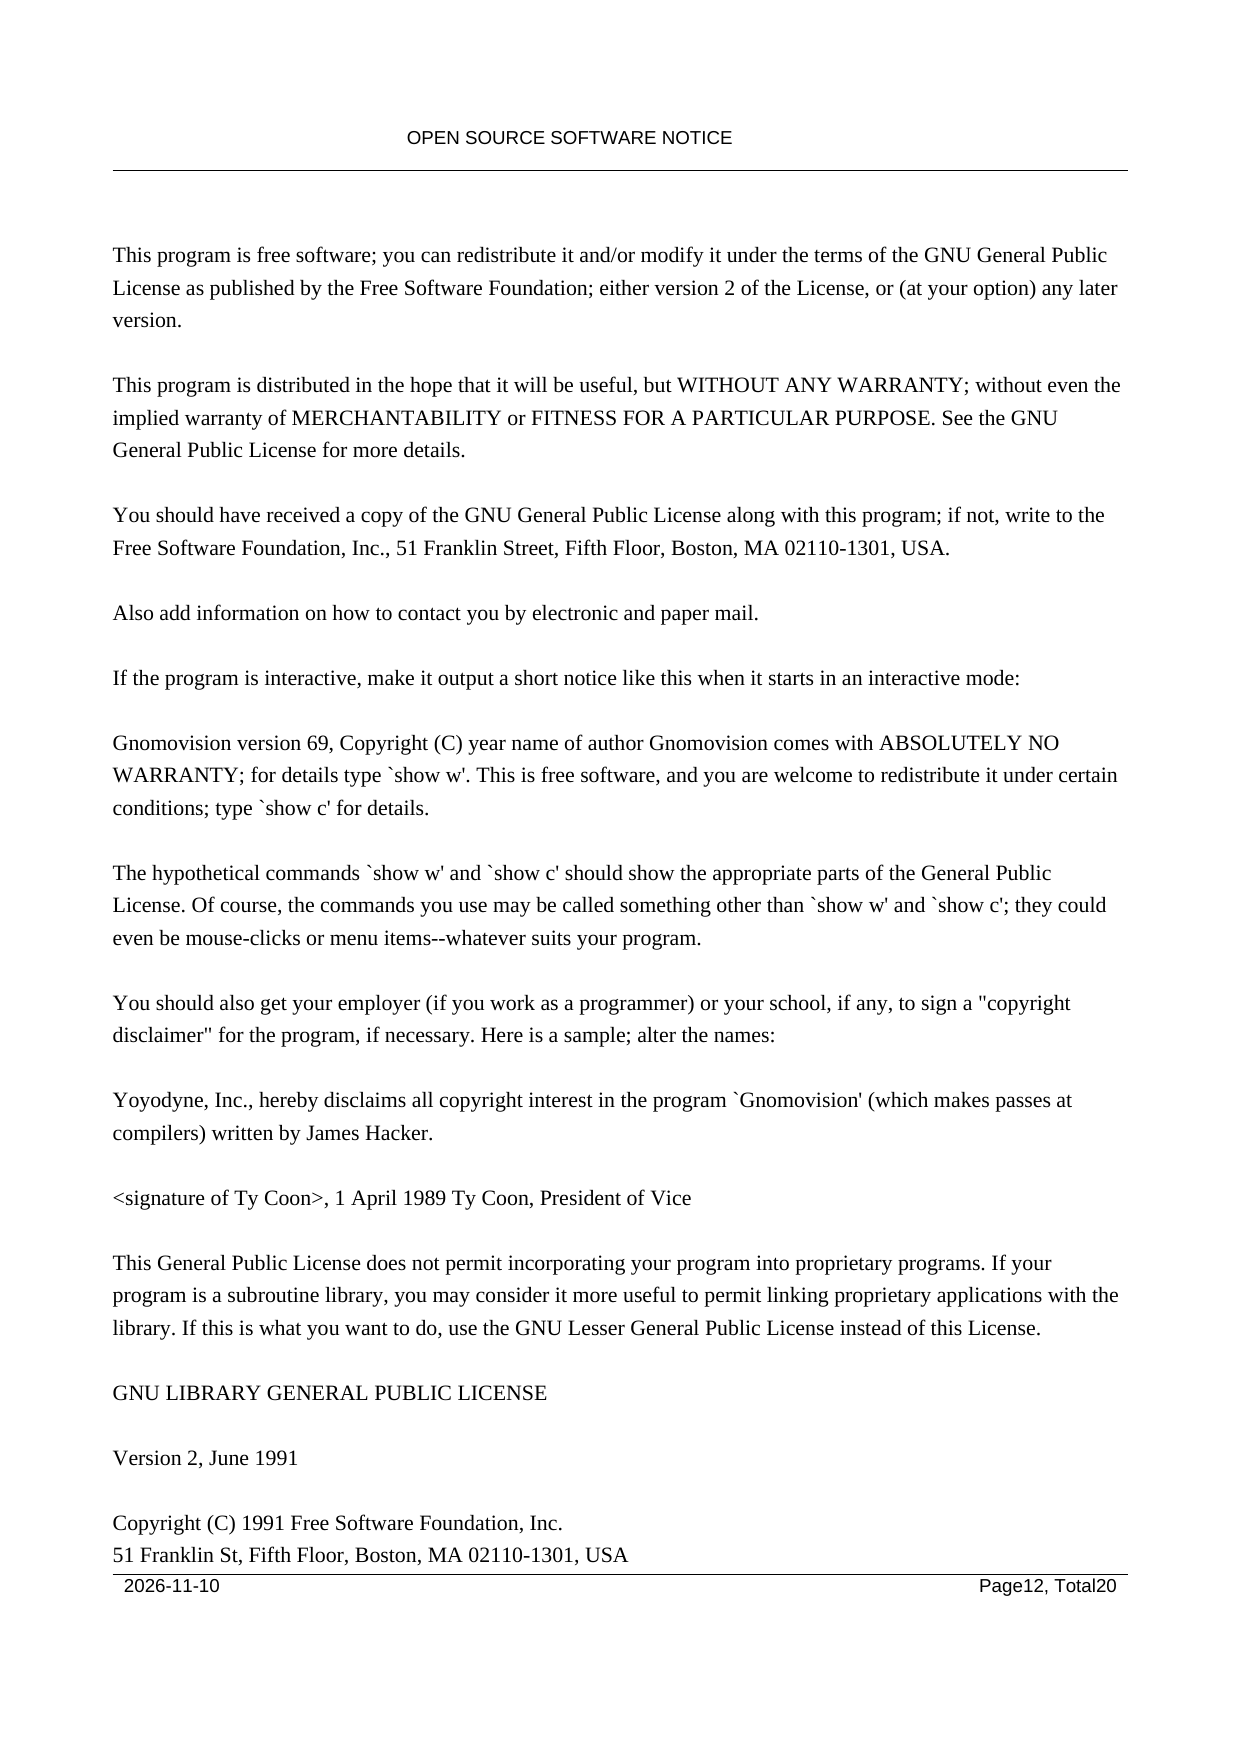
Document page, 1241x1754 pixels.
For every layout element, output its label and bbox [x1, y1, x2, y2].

text [112, 206, 1128, 1571]
